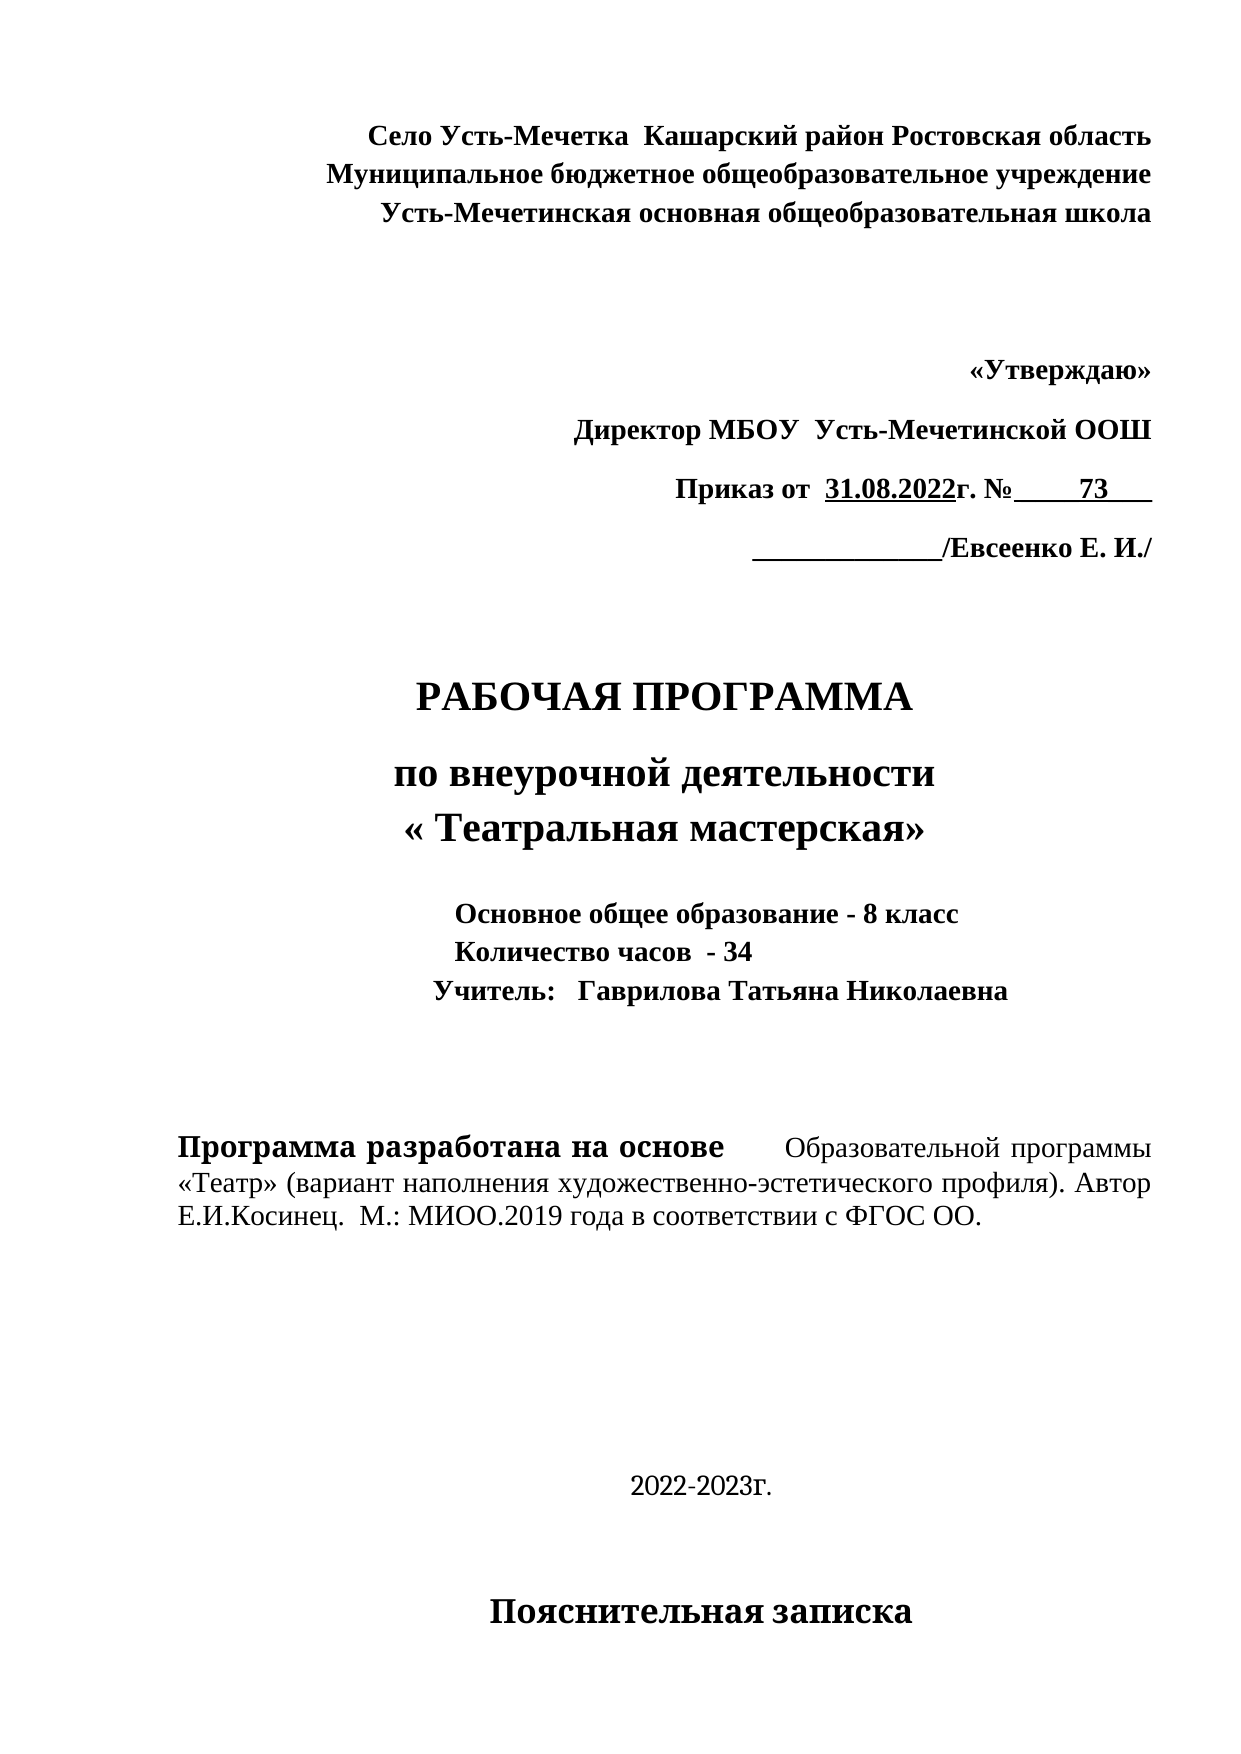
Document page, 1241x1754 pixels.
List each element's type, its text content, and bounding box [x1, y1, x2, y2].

text _____________/Евсеенко Е. И./ [177, 531, 1152, 564]
text «Утверждаю» [177, 352, 1152, 386]
text Село Усть-Мечетка Кашарский район Ростовская область [177, 118, 1152, 152]
text по внеурочной деятельности [177, 747, 1152, 795]
text Пояснительная записка [177, 1593, 1152, 1632]
text Муниципальное бюджетное общеобразовательное учреждение [177, 157, 1152, 190]
text Приказ от 31.08.2022г. № ____73___ [177, 471, 1152, 505]
text Программа разработана на основе Образовательной программы «Театр» (вариант наполнения художественно-эстетического профиля). Автор Е.И.Косинец. М.: МИОО.2019 года в соответствии с ФГОС ОО. [177, 1130, 1152, 1232]
text Количество часов - 34 [177, 934, 1152, 968]
text 2022-2023г. [177, 1469, 1152, 1503]
text РАБОЧАЯ ПРОГРАММА [177, 671, 1152, 719]
text Усть-Мечетинская основная общеобразовательная школа [177, 195, 1152, 229]
text Основное общее образование - 8 класс [177, 896, 1152, 929]
text « Театральная мастерская» [177, 802, 1152, 850]
text Учитель: Гаврилова Татьяна Николаевна [177, 973, 1152, 1006]
text Директор МБОУ Усть-Мечетинской ООШ [177, 412, 1152, 445]
